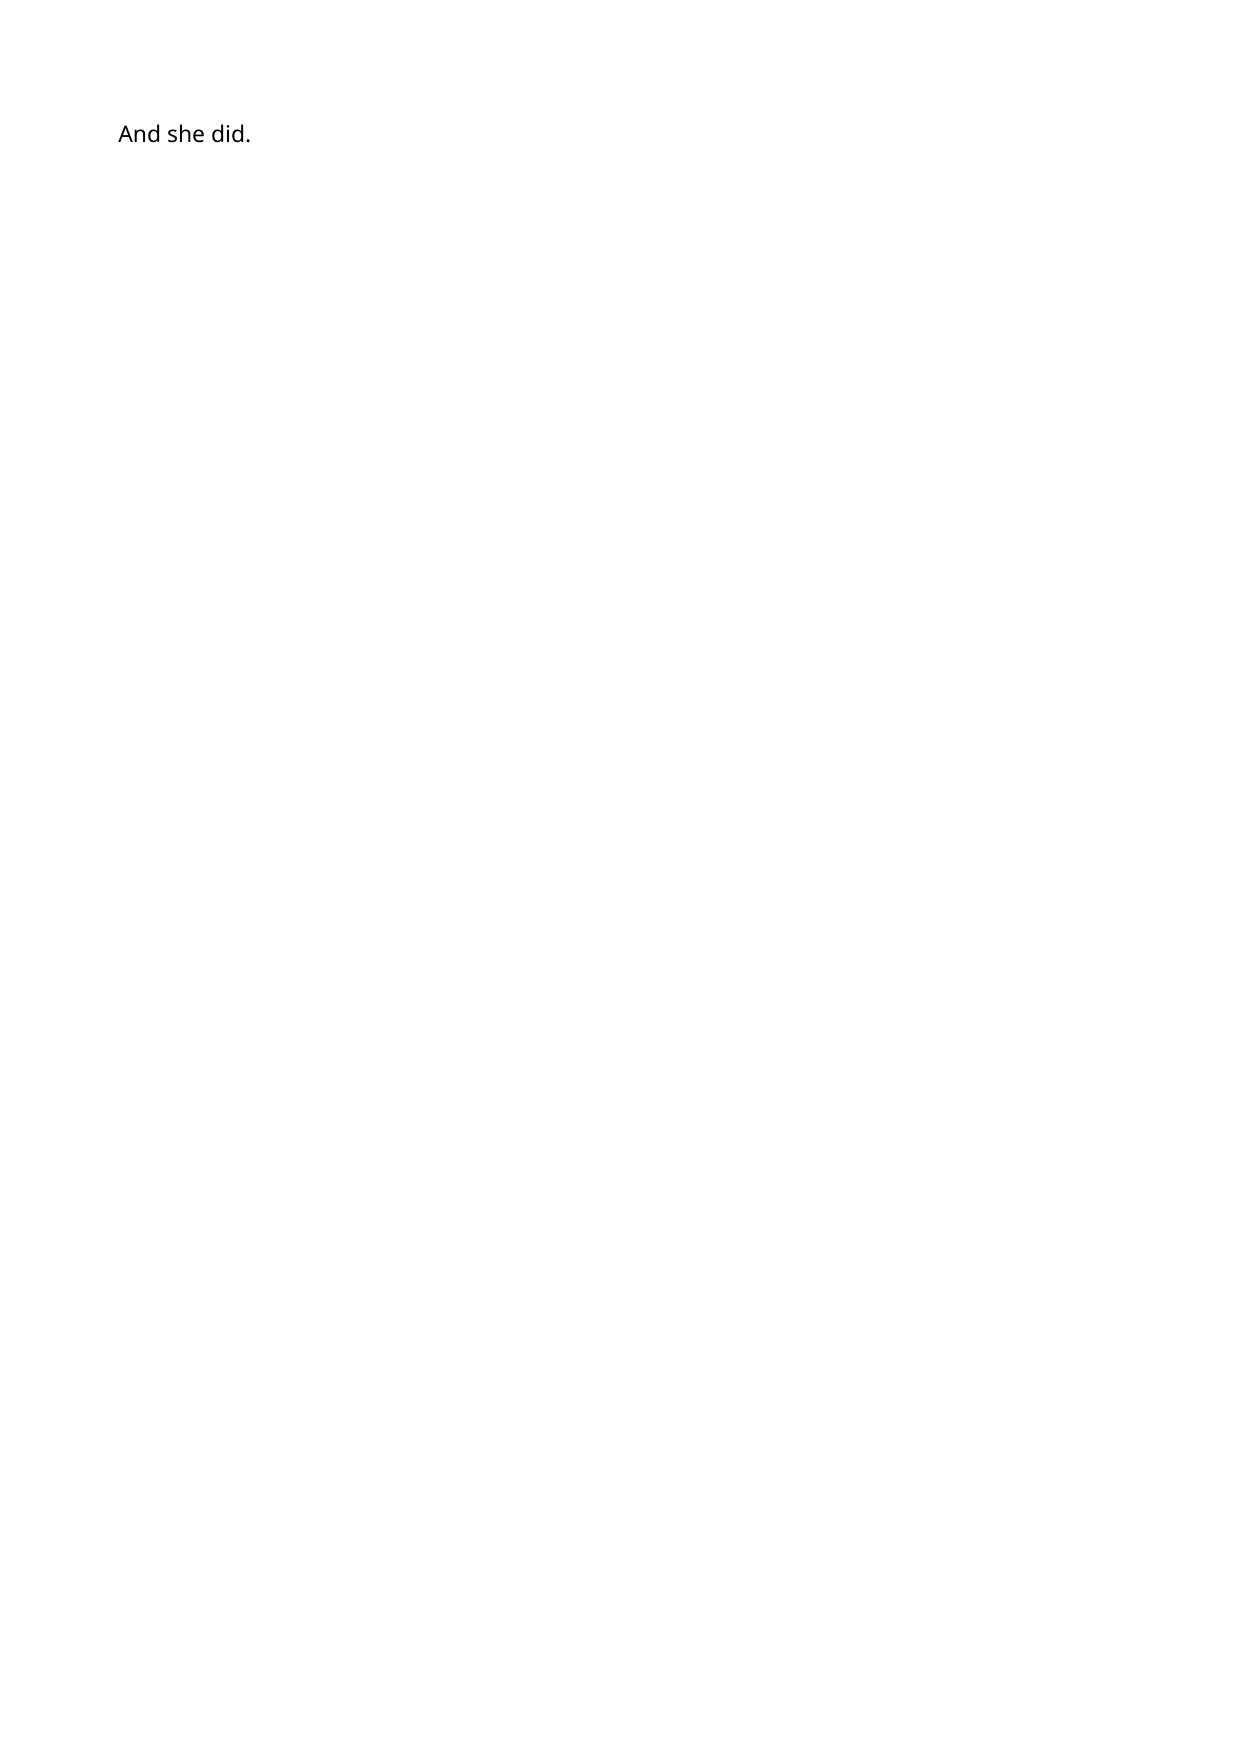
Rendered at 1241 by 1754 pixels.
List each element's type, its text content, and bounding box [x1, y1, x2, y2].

text And she did. [118, 118, 1122, 149]
